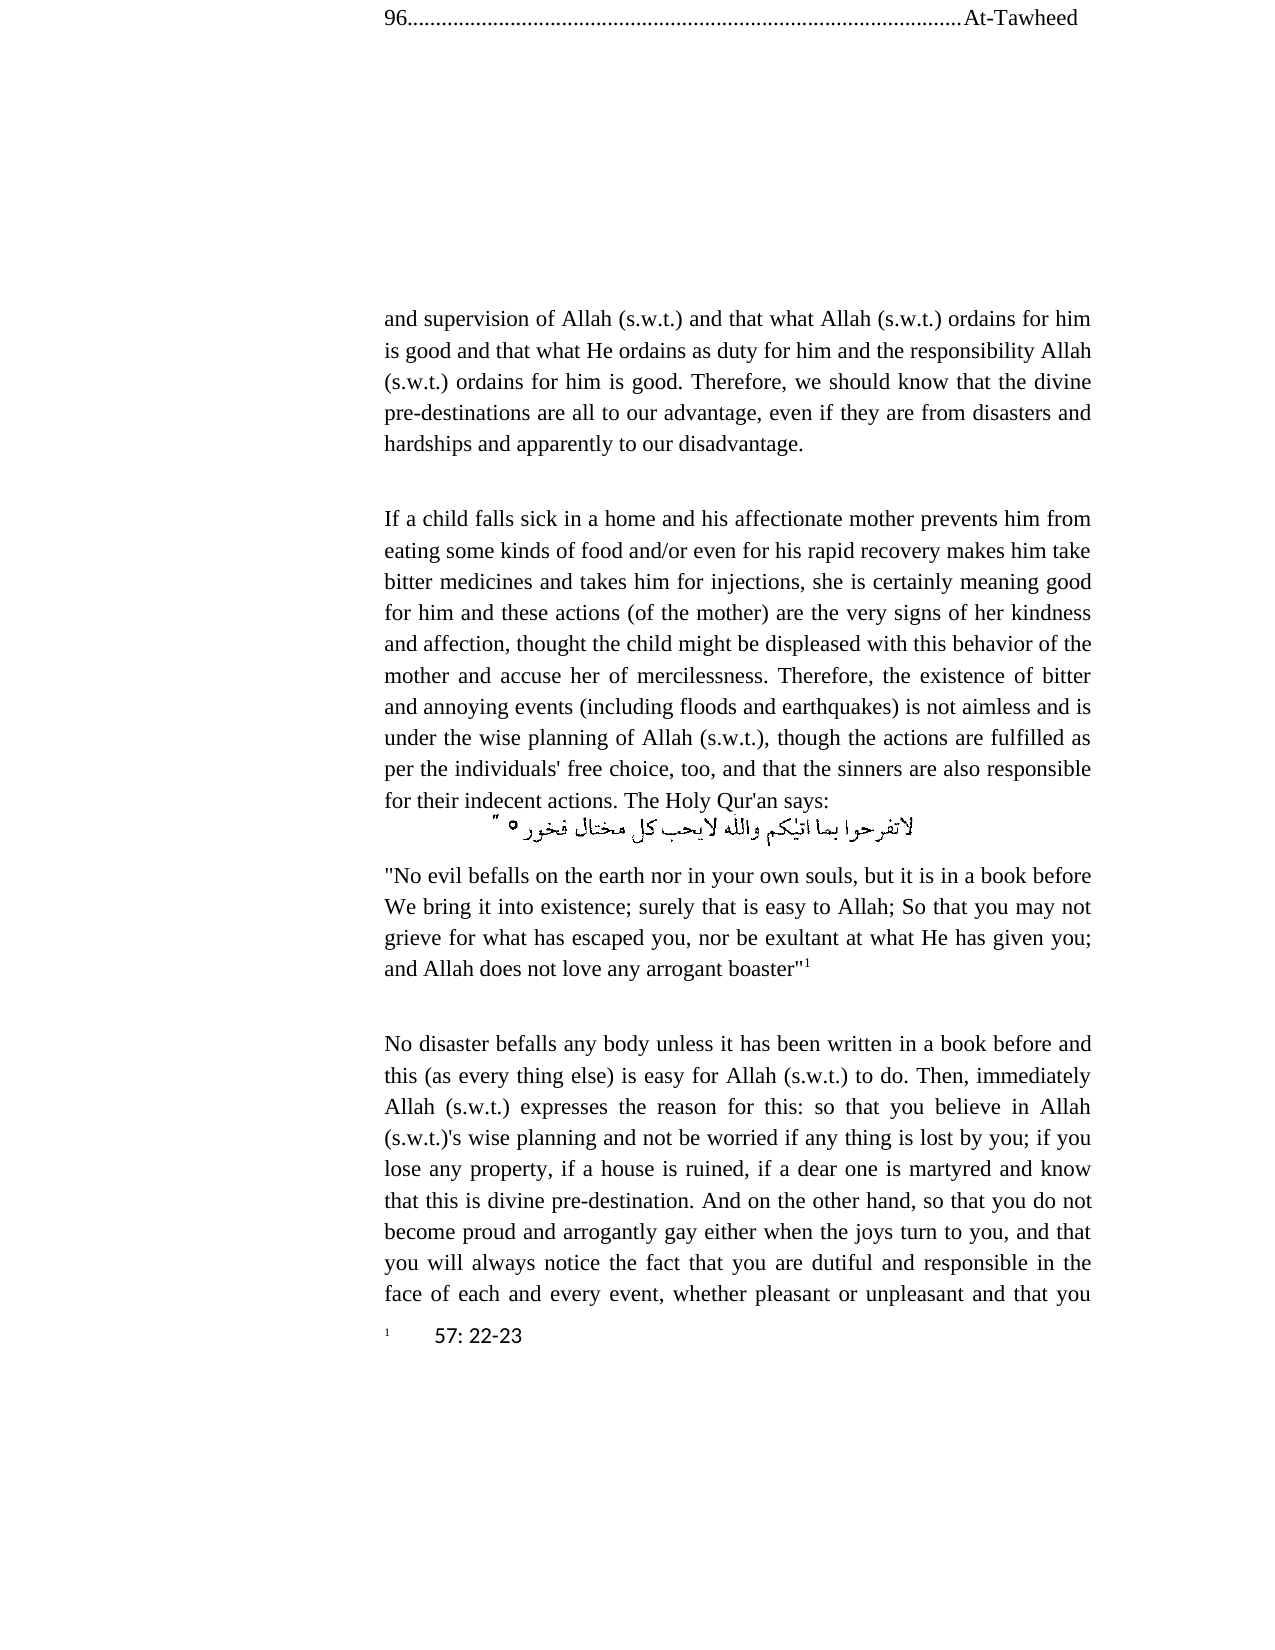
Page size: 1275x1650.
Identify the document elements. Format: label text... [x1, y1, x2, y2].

picture [384, 814, 913, 846]
text "No evil befalls on the earth nor in your own souls, but it is in a book before We bring it into existence; surely that is easy to Allah; So that you may not grieve for what has escaped you, nor be exultant at what He has given you; and Allah does not love any arrogant boaster" [384, 858, 1093, 983]
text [384, 302, 1093, 458]
text If a child falls sick in a home and his affectionate mother prevents him from eating some kinds of food and/or even for his rapid recovery makes him take bitter medicines and takes him for injections, she is certainly meaning good for him and these actions (of the mother) are the very signs of her kindness and affection, thought the child might be displeased with this behavior of the mother and accuse her of mercilessness. Therefore, the existence of bitter and annoying events (including floods and earthquakes) is not aimless and is under the wise planning of Allah (s.w.t.), though the actions are fulfilled as per the individuals' free choice, too, and that the sinners are also responsible for their indecent actions. The Holy Qur'an says: [384, 502, 1093, 814]
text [384, 1027, 1093, 1308]
